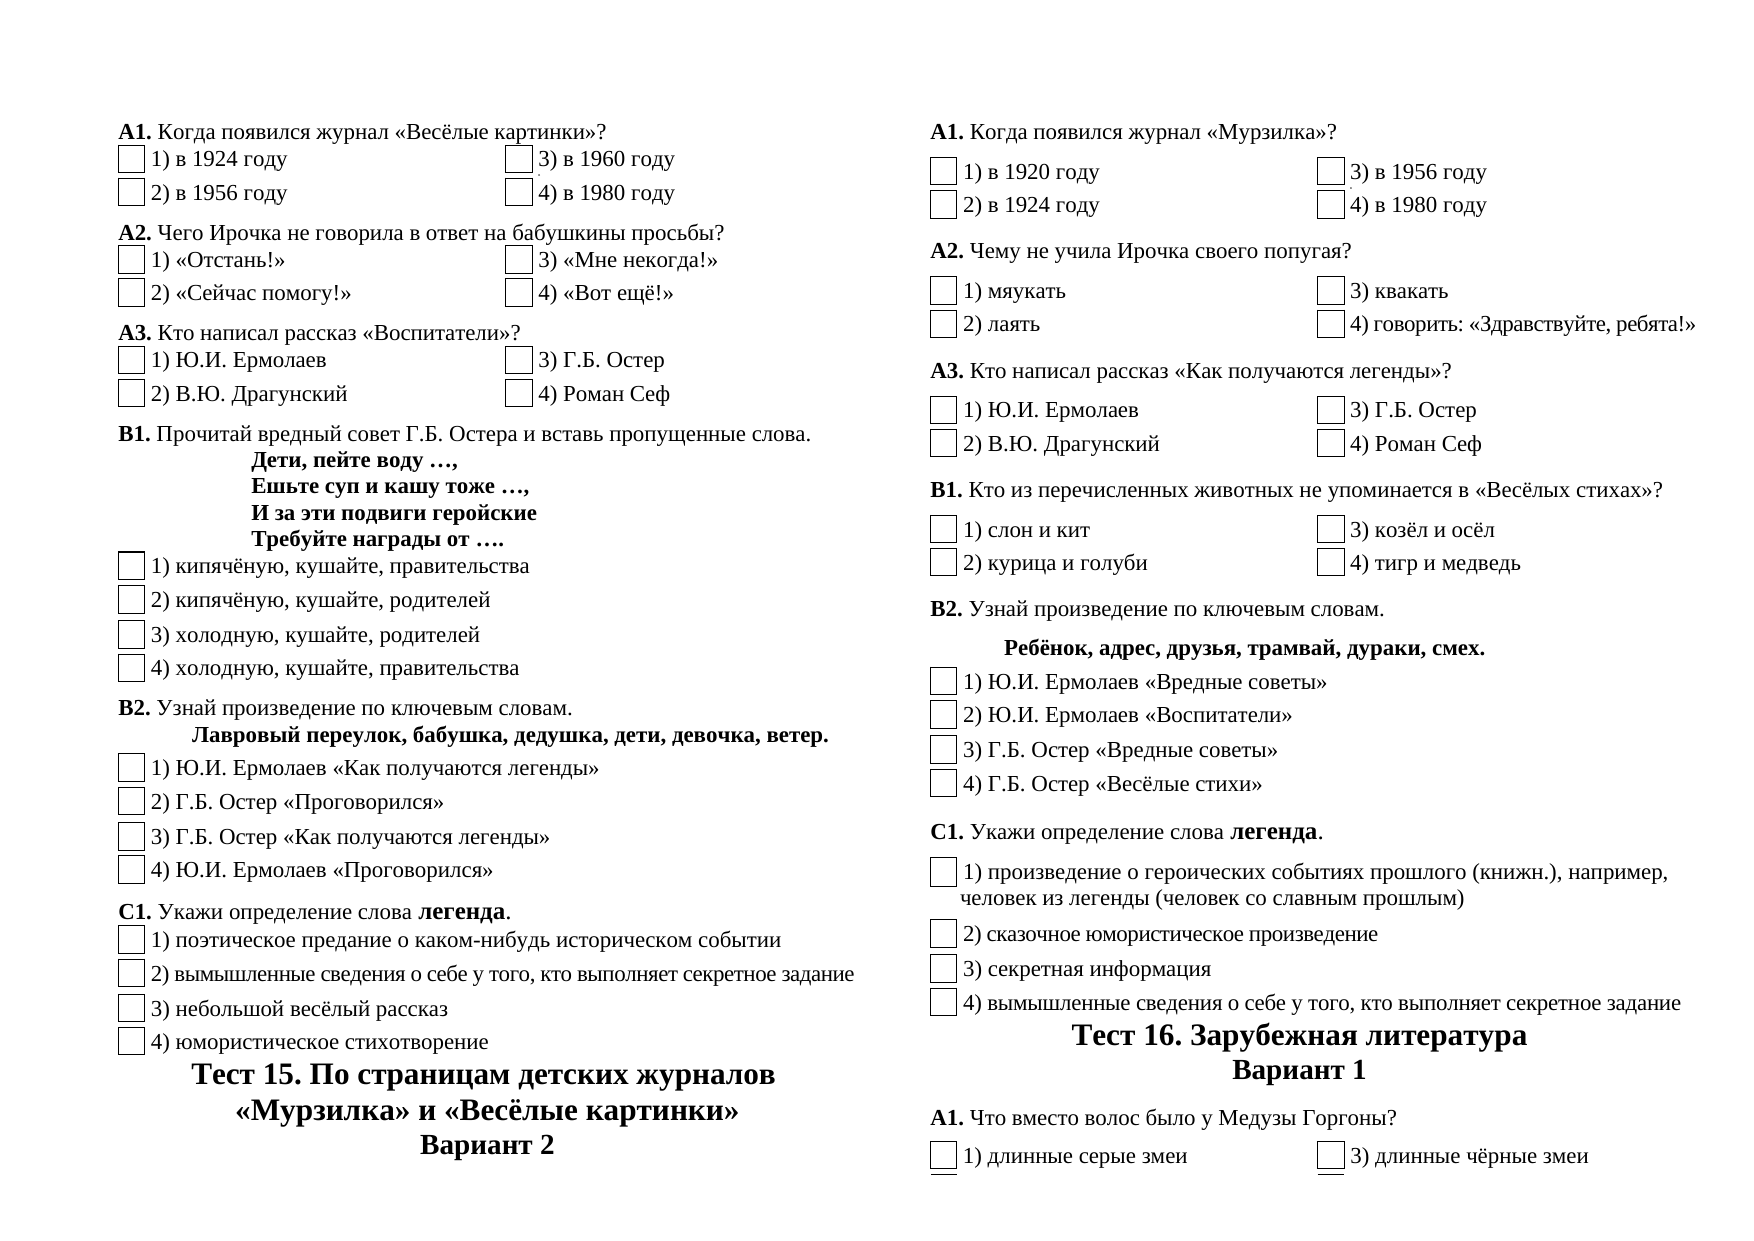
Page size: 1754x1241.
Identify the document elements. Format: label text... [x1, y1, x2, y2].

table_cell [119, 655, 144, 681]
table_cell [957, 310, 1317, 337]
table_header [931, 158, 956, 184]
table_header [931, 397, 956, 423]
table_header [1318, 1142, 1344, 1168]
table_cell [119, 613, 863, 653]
text Требуйте награды от …. [251, 525, 856, 551]
text С1. Укажи определение слова легенда. [930, 816, 1668, 844]
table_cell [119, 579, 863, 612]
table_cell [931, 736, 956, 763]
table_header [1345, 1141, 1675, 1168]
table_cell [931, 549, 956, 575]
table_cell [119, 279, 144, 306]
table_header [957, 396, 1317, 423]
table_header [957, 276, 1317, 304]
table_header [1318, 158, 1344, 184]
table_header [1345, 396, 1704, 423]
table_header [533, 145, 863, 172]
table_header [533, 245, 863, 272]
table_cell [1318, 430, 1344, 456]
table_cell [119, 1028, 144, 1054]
text Тест 16. Зарубежная литература [930, 1016, 1668, 1052]
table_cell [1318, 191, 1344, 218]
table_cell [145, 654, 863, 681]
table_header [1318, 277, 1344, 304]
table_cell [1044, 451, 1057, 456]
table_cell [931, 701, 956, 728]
text А1. Что вместо волос было у Медузы Горгоны? [930, 1104, 1668, 1131]
text С1. Укажи определение слова легенда. [118, 896, 856, 925]
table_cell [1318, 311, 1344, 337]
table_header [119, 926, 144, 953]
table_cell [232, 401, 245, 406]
text В1. Кто из перечисленных животных не упоминается в «Весёлых стихах»? [930, 476, 1668, 502]
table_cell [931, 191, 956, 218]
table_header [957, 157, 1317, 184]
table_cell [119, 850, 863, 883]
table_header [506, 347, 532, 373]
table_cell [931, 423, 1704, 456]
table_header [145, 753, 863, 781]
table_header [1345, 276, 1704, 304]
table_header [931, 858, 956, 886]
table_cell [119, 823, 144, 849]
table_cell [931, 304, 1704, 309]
text А3. Кто написал рассказ «Воспитатели»? [118, 319, 856, 346]
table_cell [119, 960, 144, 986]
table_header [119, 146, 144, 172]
text В1. Прочитай вредный совет Г.Б. Остера и вставь пропущенные слова. [118, 420, 856, 446]
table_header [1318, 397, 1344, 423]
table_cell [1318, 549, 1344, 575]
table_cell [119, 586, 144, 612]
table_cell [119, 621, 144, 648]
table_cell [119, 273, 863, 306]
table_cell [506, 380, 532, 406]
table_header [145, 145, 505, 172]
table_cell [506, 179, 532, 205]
text А2. Чего Ирочка не говорила в ответ на бабушкины просьбы? [118, 219, 856, 245]
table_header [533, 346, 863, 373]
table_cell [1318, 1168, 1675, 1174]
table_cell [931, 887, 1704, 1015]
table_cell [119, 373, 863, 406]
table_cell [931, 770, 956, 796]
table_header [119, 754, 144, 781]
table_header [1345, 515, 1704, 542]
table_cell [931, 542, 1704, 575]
text Вариант 1 [930, 1052, 1668, 1086]
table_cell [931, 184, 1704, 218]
text В2. Узнай произведение по ключевым словам. [118, 694, 856, 721]
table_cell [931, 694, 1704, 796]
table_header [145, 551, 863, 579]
text А1. Когда появился журнал «Весёлые картинки»? [118, 118, 856, 144]
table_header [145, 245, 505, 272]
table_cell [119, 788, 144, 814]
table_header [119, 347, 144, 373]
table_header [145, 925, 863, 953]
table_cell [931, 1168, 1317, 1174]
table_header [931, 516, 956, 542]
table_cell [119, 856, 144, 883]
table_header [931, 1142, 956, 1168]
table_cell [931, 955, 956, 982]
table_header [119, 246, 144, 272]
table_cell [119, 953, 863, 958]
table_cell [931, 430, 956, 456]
text Лавровый переулок, бабушка, дедушка, дети, девочка, ветер. [118, 721, 856, 747]
text Тест 15. По страницам детских журналов «Мурзилка» и «Весёлые картинки» [118, 1055, 856, 1127]
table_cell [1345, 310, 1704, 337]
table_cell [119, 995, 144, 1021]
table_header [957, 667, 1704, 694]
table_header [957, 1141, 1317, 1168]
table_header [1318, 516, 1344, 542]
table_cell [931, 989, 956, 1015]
text И за эти подвиги геройские [251, 499, 856, 525]
text Ребёнок, адрес, друзья, трамвай, дураки, смех. [930, 634, 1668, 660]
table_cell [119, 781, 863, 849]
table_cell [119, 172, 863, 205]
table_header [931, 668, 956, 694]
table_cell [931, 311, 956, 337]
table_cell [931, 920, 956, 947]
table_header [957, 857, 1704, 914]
text Ешьте суп и кашу тоже …, [251, 472, 856, 499]
text А1. Когда появился журнал «Мурзилка»? [930, 118, 1668, 144]
text А2. Чему не учила Ирочка своего попугая? [930, 237, 1668, 264]
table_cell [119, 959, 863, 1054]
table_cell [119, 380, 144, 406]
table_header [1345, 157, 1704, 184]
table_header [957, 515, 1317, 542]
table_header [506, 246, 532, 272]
text А3. Кто написал рассказ «Как получаются легенды»? [930, 357, 1668, 383]
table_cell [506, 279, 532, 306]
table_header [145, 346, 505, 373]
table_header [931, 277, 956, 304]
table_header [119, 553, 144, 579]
text Вариант 2 [118, 1127, 856, 1161]
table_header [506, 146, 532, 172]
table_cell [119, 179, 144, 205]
text В2. Узнай произведение по ключевым словам. [930, 595, 1668, 622]
text Дети, пейте воду …, [251, 446, 856, 472]
